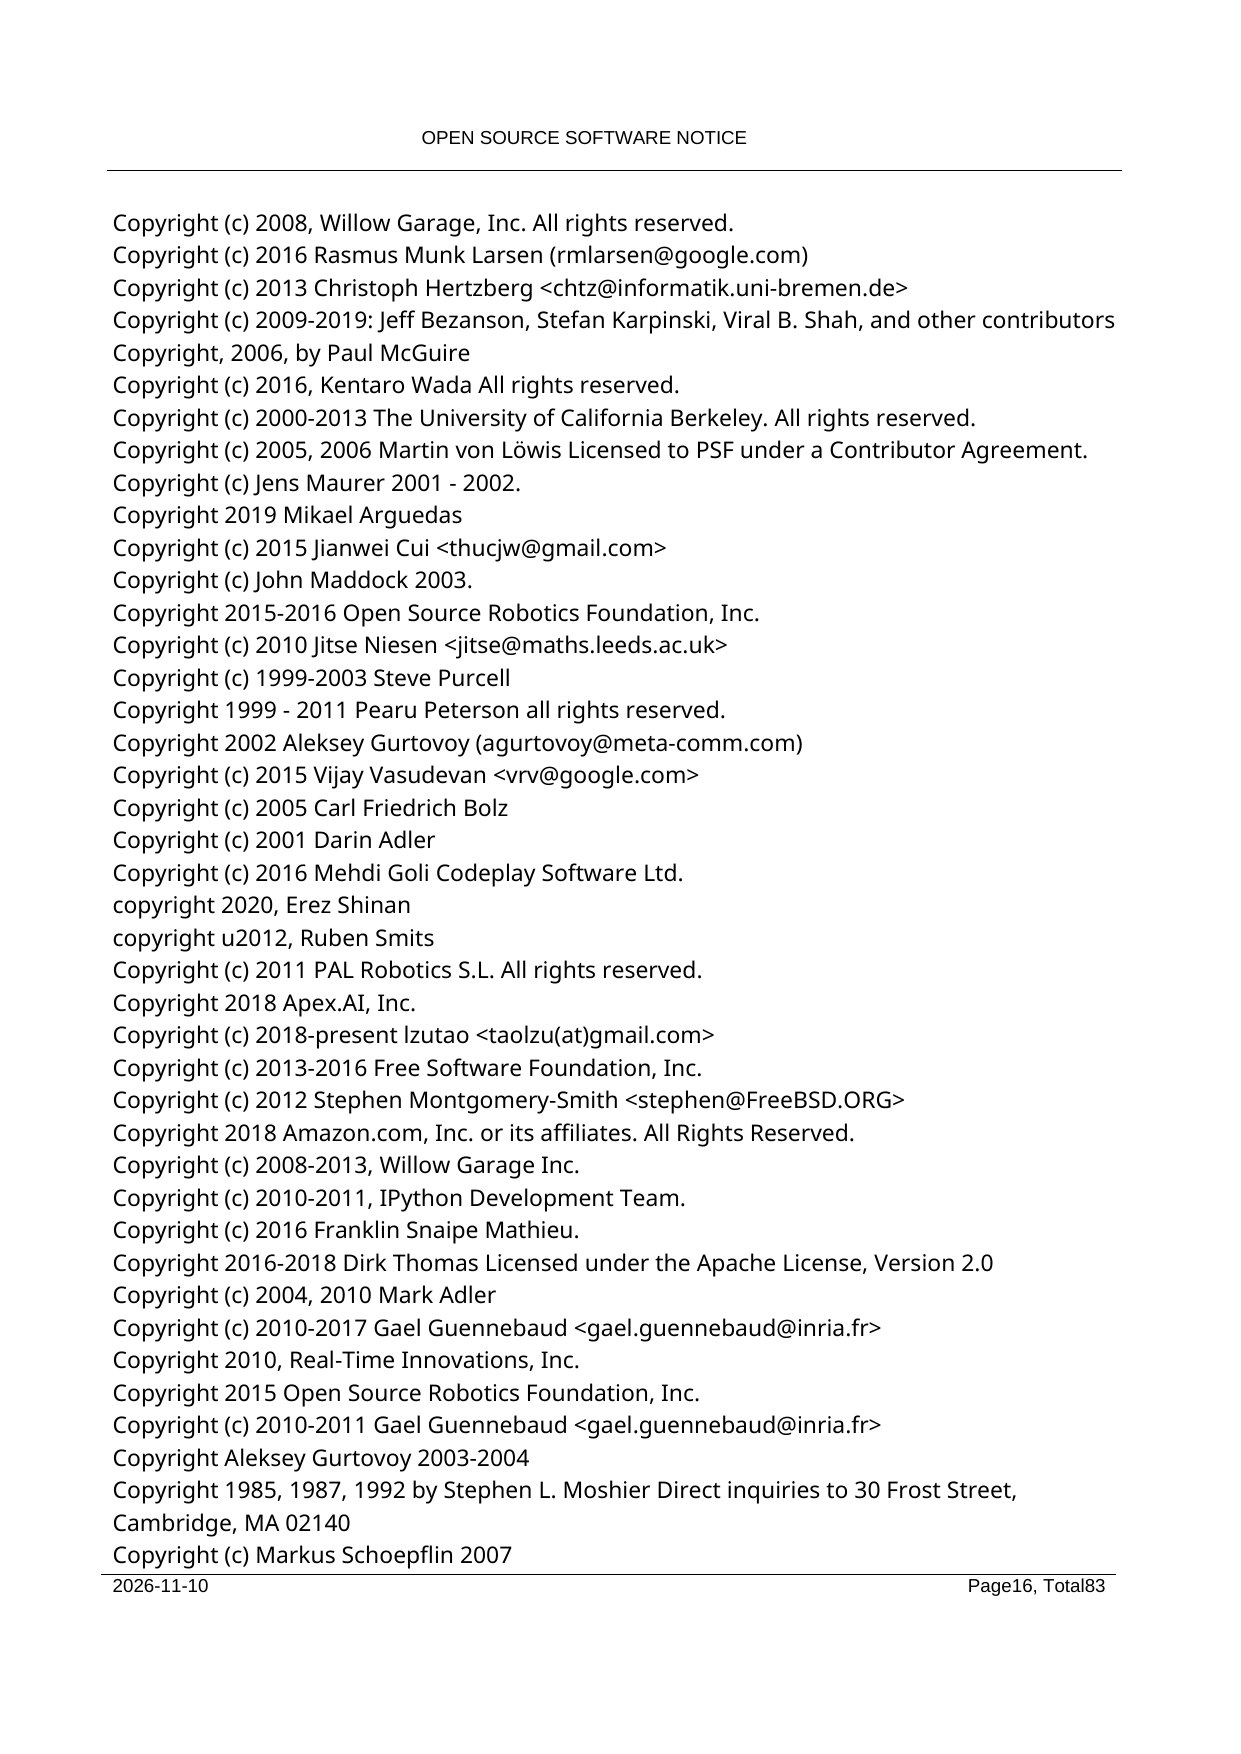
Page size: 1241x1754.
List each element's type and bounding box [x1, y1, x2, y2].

text [112, 206, 1128, 1571]
